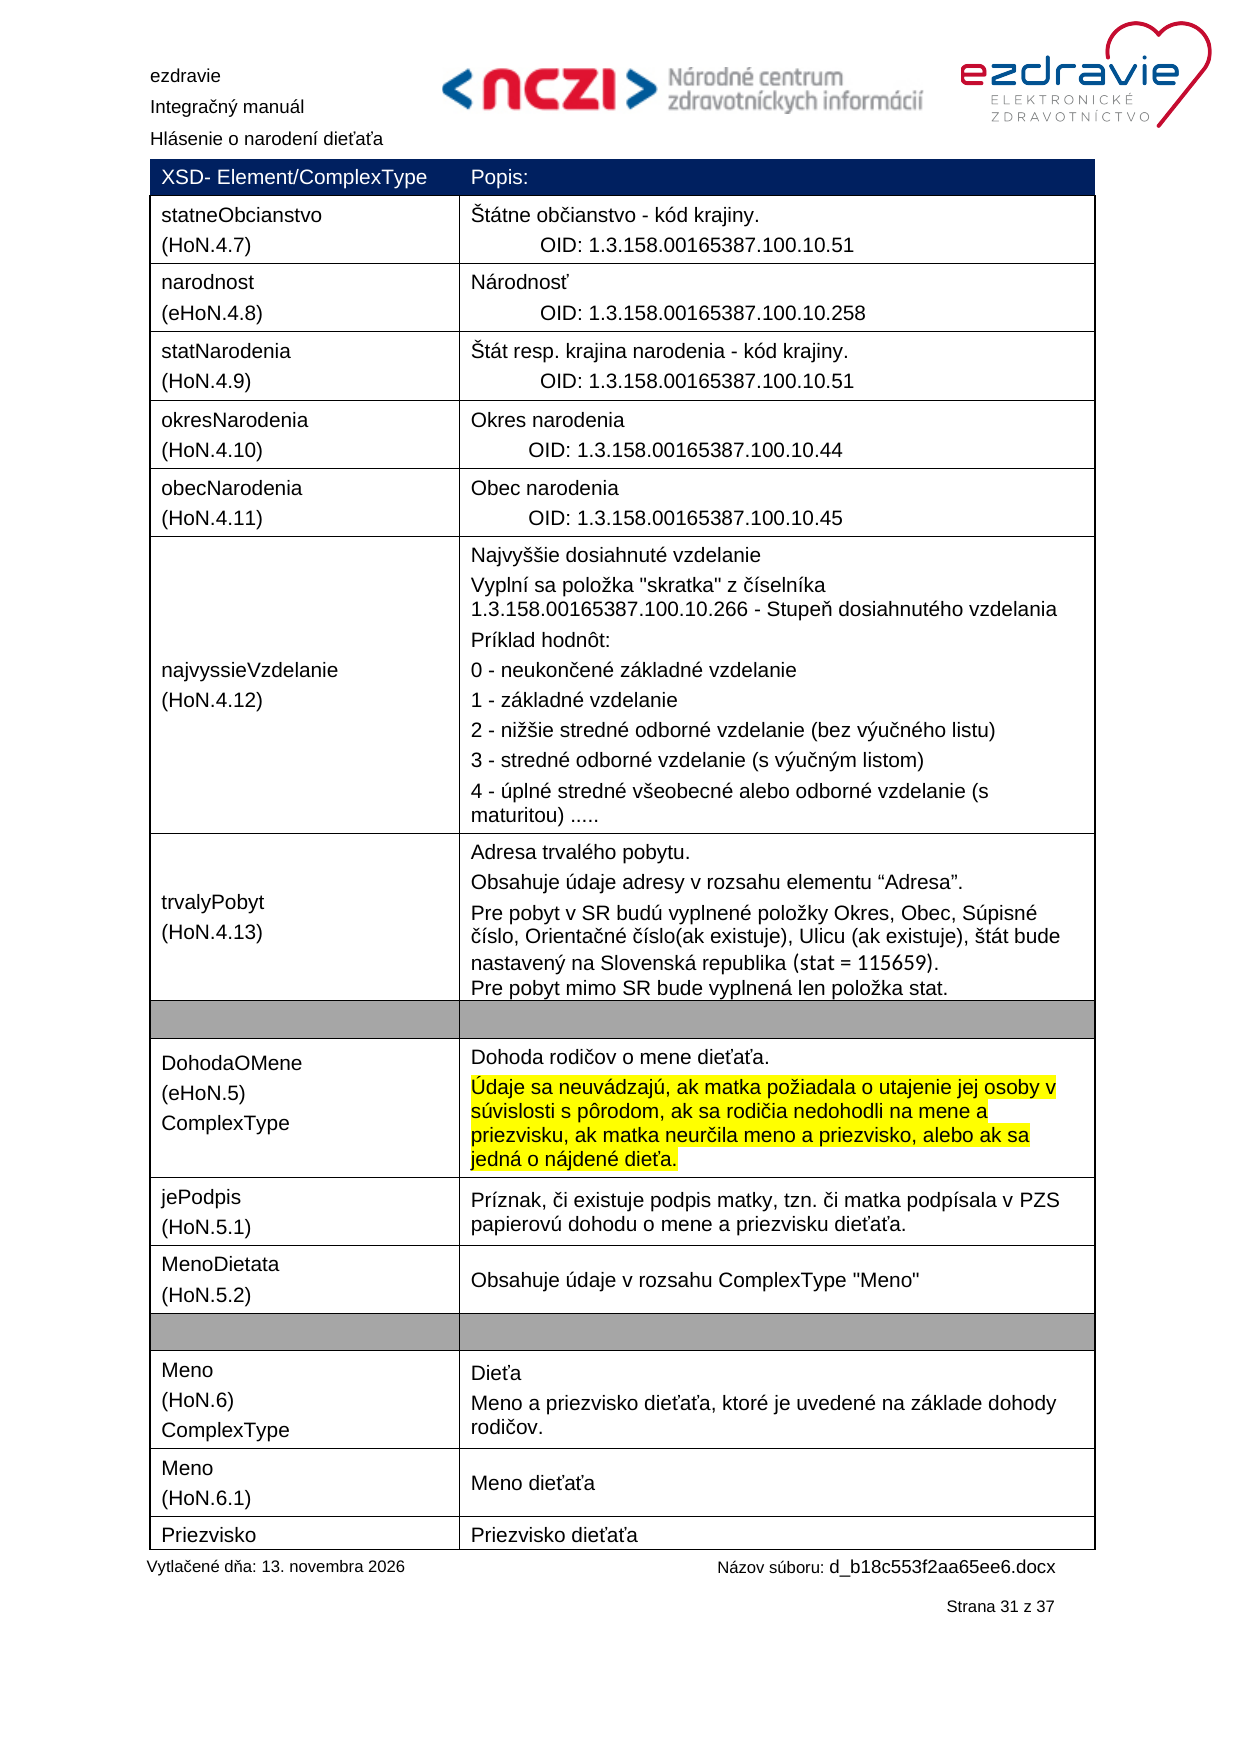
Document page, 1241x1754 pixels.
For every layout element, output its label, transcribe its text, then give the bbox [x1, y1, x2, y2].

table_header XSD- Element/ComplexType [150, 159, 459, 195]
table_cell najvyssieVzdelanie (HoN.4.12) [151, 537, 459, 833]
table_cell [151, 1314, 459, 1350]
table_cell Okres narodenia OID: 1.3.158.00165387.100.10.44 [460, 401, 1094, 468]
table_cell Meno (HoN.6.1) [151, 1449, 459, 1516]
table_cell [460, 1314, 1094, 1350]
table_cell [151, 1001, 459, 1038]
table_cell narodnost (eHoN.4.8) [151, 264, 459, 331]
table_cell Štátne občianstvo - kód krajiny. OID: 1.3.158.00165387.100.10.51 [460, 196, 1094, 263]
picture [442, 67, 924, 114]
table_cell Dieťa Meno a priezvisko dieťaťa, ktoré je uvedené na základe dohody rodičov. [460, 1351, 1094, 1448]
table_header Popis: [459, 159, 1095, 195]
table_cell Adresa trvalého pobytu. Obsahuje údaje adresy v rozsahu elementu “Adresa”. Pre pobyt v SR budú vyplnené položky Okres, Obec, Súpisné číslo, Orientačné číslo(ak existuje), Ulicu (ak existuje), štát bude nastavený na Slovenská republika (stat = 115659). Pre pobyt mimo SR bude vyplnená len položka stat. [460, 834, 1094, 1000]
table_cell DohodaOMene (eHoN.5) ComplexType [151, 1039, 459, 1177]
table_cell Najvyššie dosiahnuté vzdelanie Vyplní sa položka "skratka" z číselníka 1.3.158.00165387.100.10.266 - Stupeň dosiahnutého vzdelania Príklad hodnôt: 0 - neukončené základné vzdelanie 1 - základné vzdelanie 2 - nižšie stredné odborné vzdelanie (bez výučného listu) 3 - stredné odborné vzdelanie (s výučným listom) 4 - úplné stredné všeobecné alebo odborné vzdelanie (s maturitou) ..... [460, 537, 1094, 833]
table_cell Meno (HoN.6) ComplexType [151, 1351, 459, 1448]
table_cell trvalyPobyt (HoN.4.13) [151, 834, 459, 1000]
table_cell Dohoda rodičov o mene dieťaťa. Údaje sa neuvádzajú, ak matka požiadala o utajenie jej osoby v súvislosti s pôrodom, ak sa rodičia nedohodli na mene a priezvisku, ak matka neurčila meno a priezvisko, alebo ak sa jedná o nájdené dieťa. [460, 1039, 1094, 1177]
table_cell Meno dieťaťa [460, 1449, 1094, 1516]
table_cell statNarodenia (HoN.4.9) [151, 332, 459, 400]
table_cell statneObcianstvo (HoN.4.7) [151, 196, 459, 263]
table_cell Priezvisko (HoN.6.2) [151, 1517, 459, 1549]
table_cell Národnosť OID: 1.3.158.00165387.100.10.258 [460, 264, 1094, 331]
table_cell Príznak, či existuje podpis matky, tzn. či matka podpísala v PZS papierovú dohodu o mene a priezvisku dieťaťa. [460, 1178, 1094, 1245]
table_cell jePodpis (HoN.5.1) [151, 1178, 459, 1245]
picture [961, 21, 1212, 128]
table_cell Priezvisko dieťaťa [460, 1517, 1094, 1549]
table_cell Štát resp. krajina narodenia - kód krajiny. OID: 1.3.158.00165387.100.10.51 [460, 332, 1094, 400]
table_cell Obec narodenia OID: 1.3.158.00165387.100.10.45 [460, 469, 1094, 536]
table_cell obecNarodenia (HoN.4.11) [151, 469, 459, 536]
table_cell Obsahuje údaje v rozsahu ComplexType "Meno" [460, 1246, 1094, 1313]
table_cell MenoDietata (HoN.5.2) [151, 1246, 459, 1313]
table_cell [460, 1001, 1094, 1038]
table_cell okresNarodenia (HoN.4.10) [151, 401, 459, 468]
